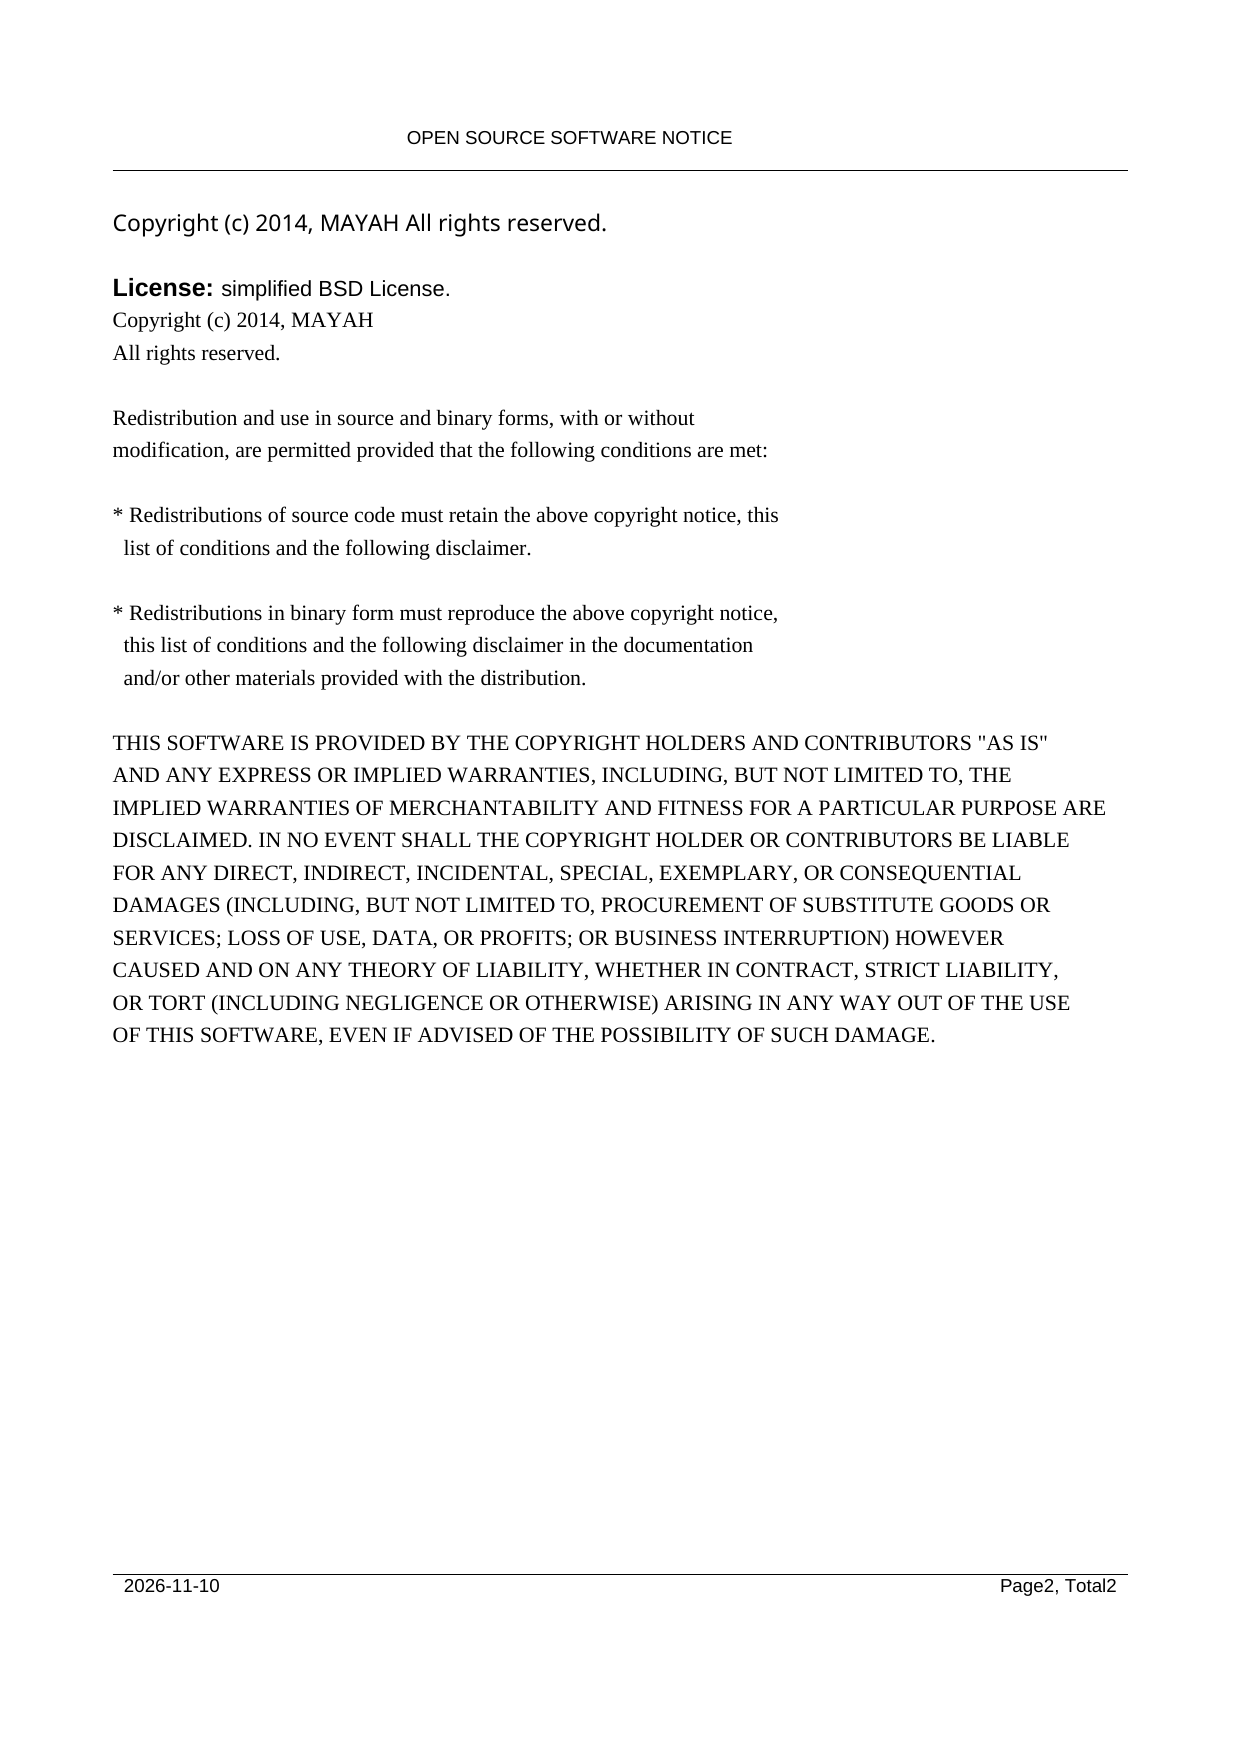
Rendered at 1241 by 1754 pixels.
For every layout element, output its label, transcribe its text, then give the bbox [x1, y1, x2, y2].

text OF THIS SOFTWARE, EVEN IF ADVISED OF THE POSSIBILITY OF SUCH DAMAGE. [112, 1019, 1128, 1051]
text All rights reserved. [112, 336, 1128, 369]
text * Redistributions of source code must retain the above copyright notice, this [112, 499, 1128, 531]
text DAMAGES (INCLUDING, BUT NOT LIMITED TO, PROCUREMENT OF SUBSTITUTE GOODS OR [112, 889, 1128, 921]
text AND ANY EXPRESS OR IMPLIED WARRANTIES, INCLUDING, BUT NOT LIMITED TO, THE [112, 759, 1128, 791]
text * Redistributions in binary form must reproduce the above copyright notice, [112, 596, 1128, 629]
text OR TORT (INCLUDING NEGLIGENCE OR OTHERWISE) ARISING IN ANY WAY OUT OF THE USE [112, 986, 1128, 1019]
text Redistribution and use in source and binary forms, with or without [112, 401, 1128, 434]
text and/or other materials provided with the distribution. [112, 661, 1128, 694]
text this list of conditions and the following disclaimer in the documentation [112, 629, 1128, 661]
text FOR ANY DIRECT, INDIRECT, INCIDENTAL, SPECIAL, EXEMPLARY, OR CONSEQUENTIAL [112, 856, 1128, 889]
text THIS SOFTWARE IS PROVIDED BY THE COPYRIGHT HOLDERS AND CONTRIBUTORS "AS IS" [112, 726, 1128, 759]
text DISCLAIMED. IN NO EVENT SHALL THE COPYRIGHT HOLDER OR CONTRIBUTORS BE LIABLE [112, 824, 1128, 856]
text CAUSED AND ON ANY THEORY OF LIABILITY, WHETHER IN CONTRACT, STRICT LIABILITY, [112, 954, 1128, 986]
text SERVICES; LOSS OF USE, DATA, OR PROFITS; OR BUSINESS INTERRUPTION) HOWEVER [112, 921, 1128, 954]
text IMPLIED WARRANTIES OF MERCHANTABILITY AND FITNESS FOR A PARTICULAR PURPOSE ARE [112, 791, 1128, 824]
text License: simplified BSD License. [112, 271, 1128, 304]
text Copyright (c) 2014, MAYAH [112, 304, 1128, 336]
text list of conditions and the following disclaimer. [112, 531, 1128, 564]
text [112, 206, 1128, 271]
text modification, are permitted provided that the following conditions are met: [112, 434, 1128, 466]
